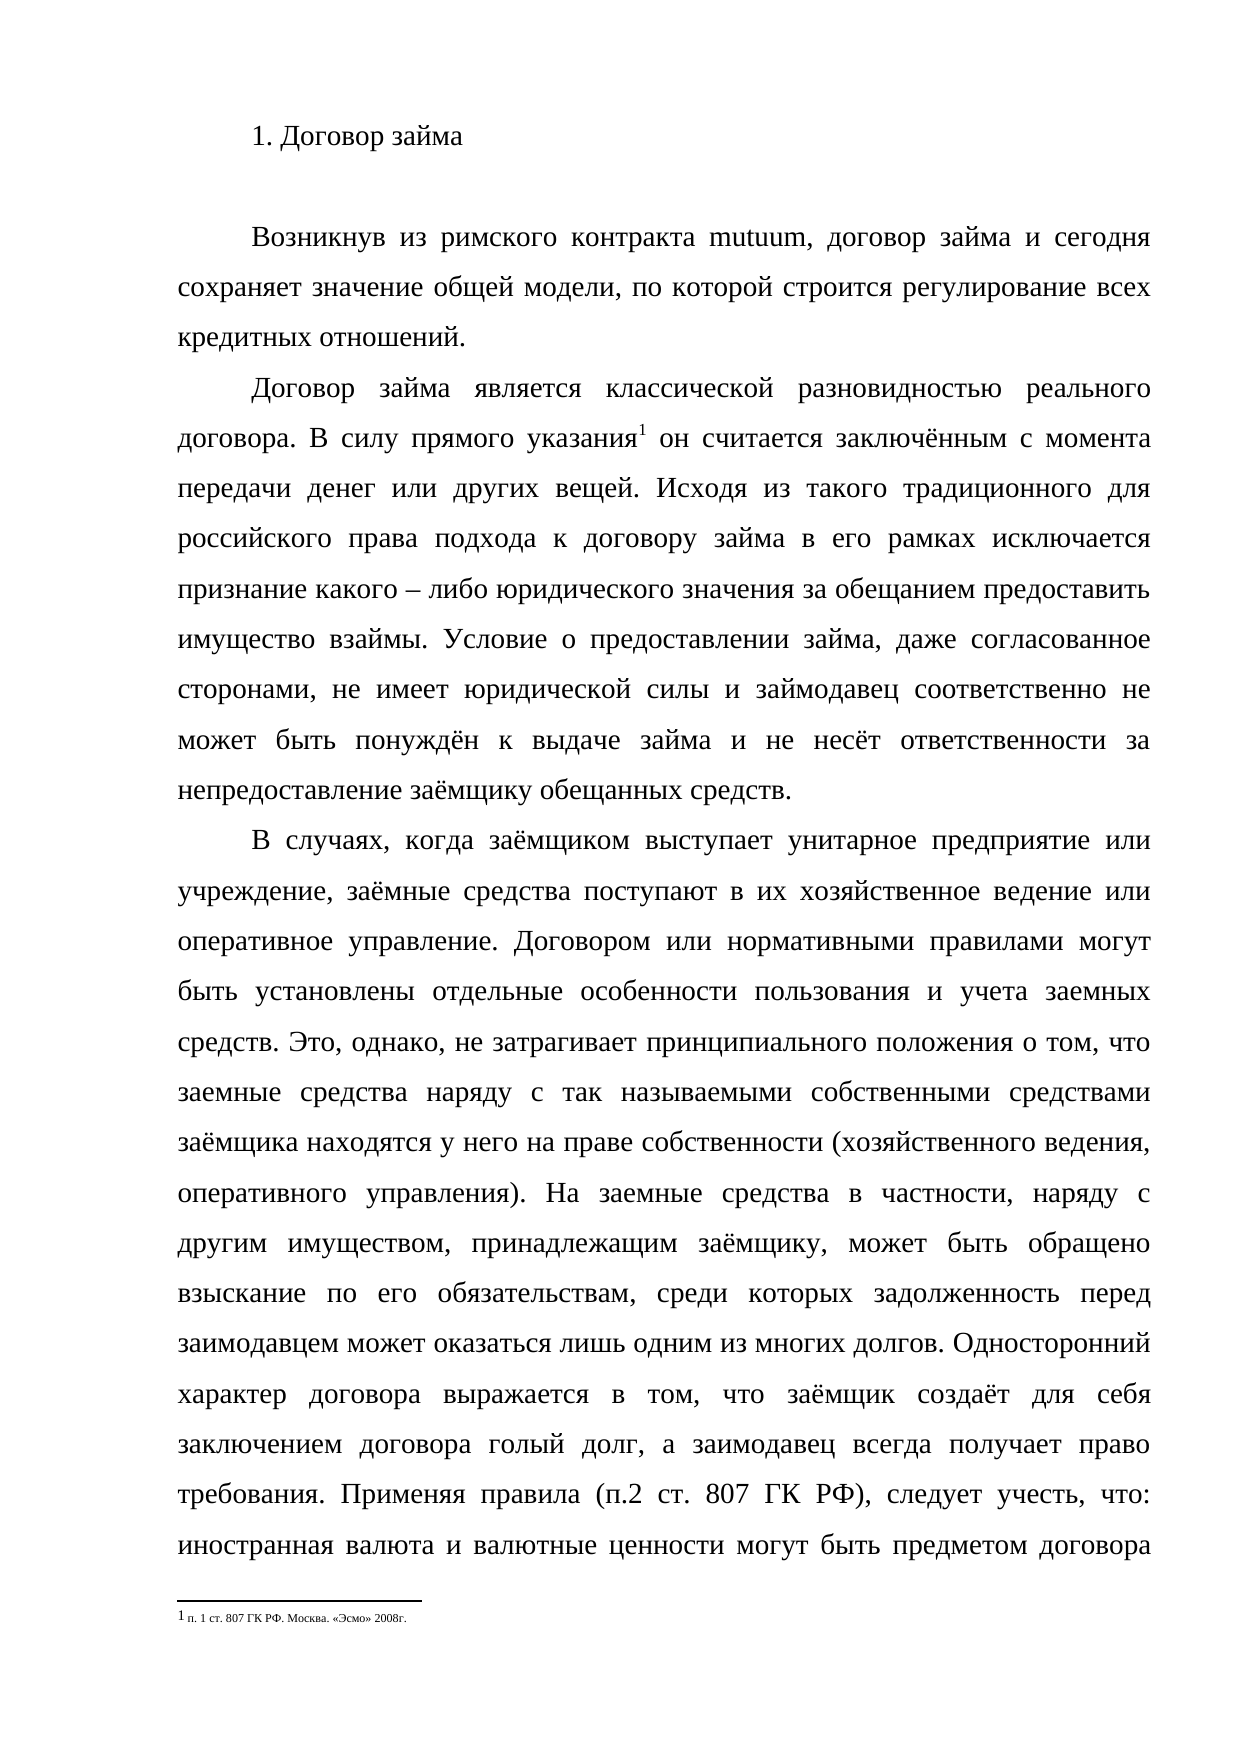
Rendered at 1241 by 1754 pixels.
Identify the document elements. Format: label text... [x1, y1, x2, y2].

text Договор займа является классической разновидностью реального договора. В силу прямого указания он считается заключённым с момента передачи денег или других вещей. Исходя из такого традиционного для российского права подхода к договору займа в его рамках исключается признание какого – либо юридического значения за обещанием предоставить имущество взаймы. Условие о предоставлении займа, даже согласованное сторонами, не имеет юридической силы и займодавец соответственно не может быть понуждён к выдаче займа и не несёт ответственности за непредоставление заёмщику обещанных средств. [177, 370, 1152, 806]
text Возникнув из римского контракта mutuum, договор займа и сегодня сохраняет значение общей модели, по которой строится регулирование всех кредитных отношений. [177, 219, 1152, 353]
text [177, 822, 1152, 1560]
text 1. Договор займа [177, 118, 1152, 152]
